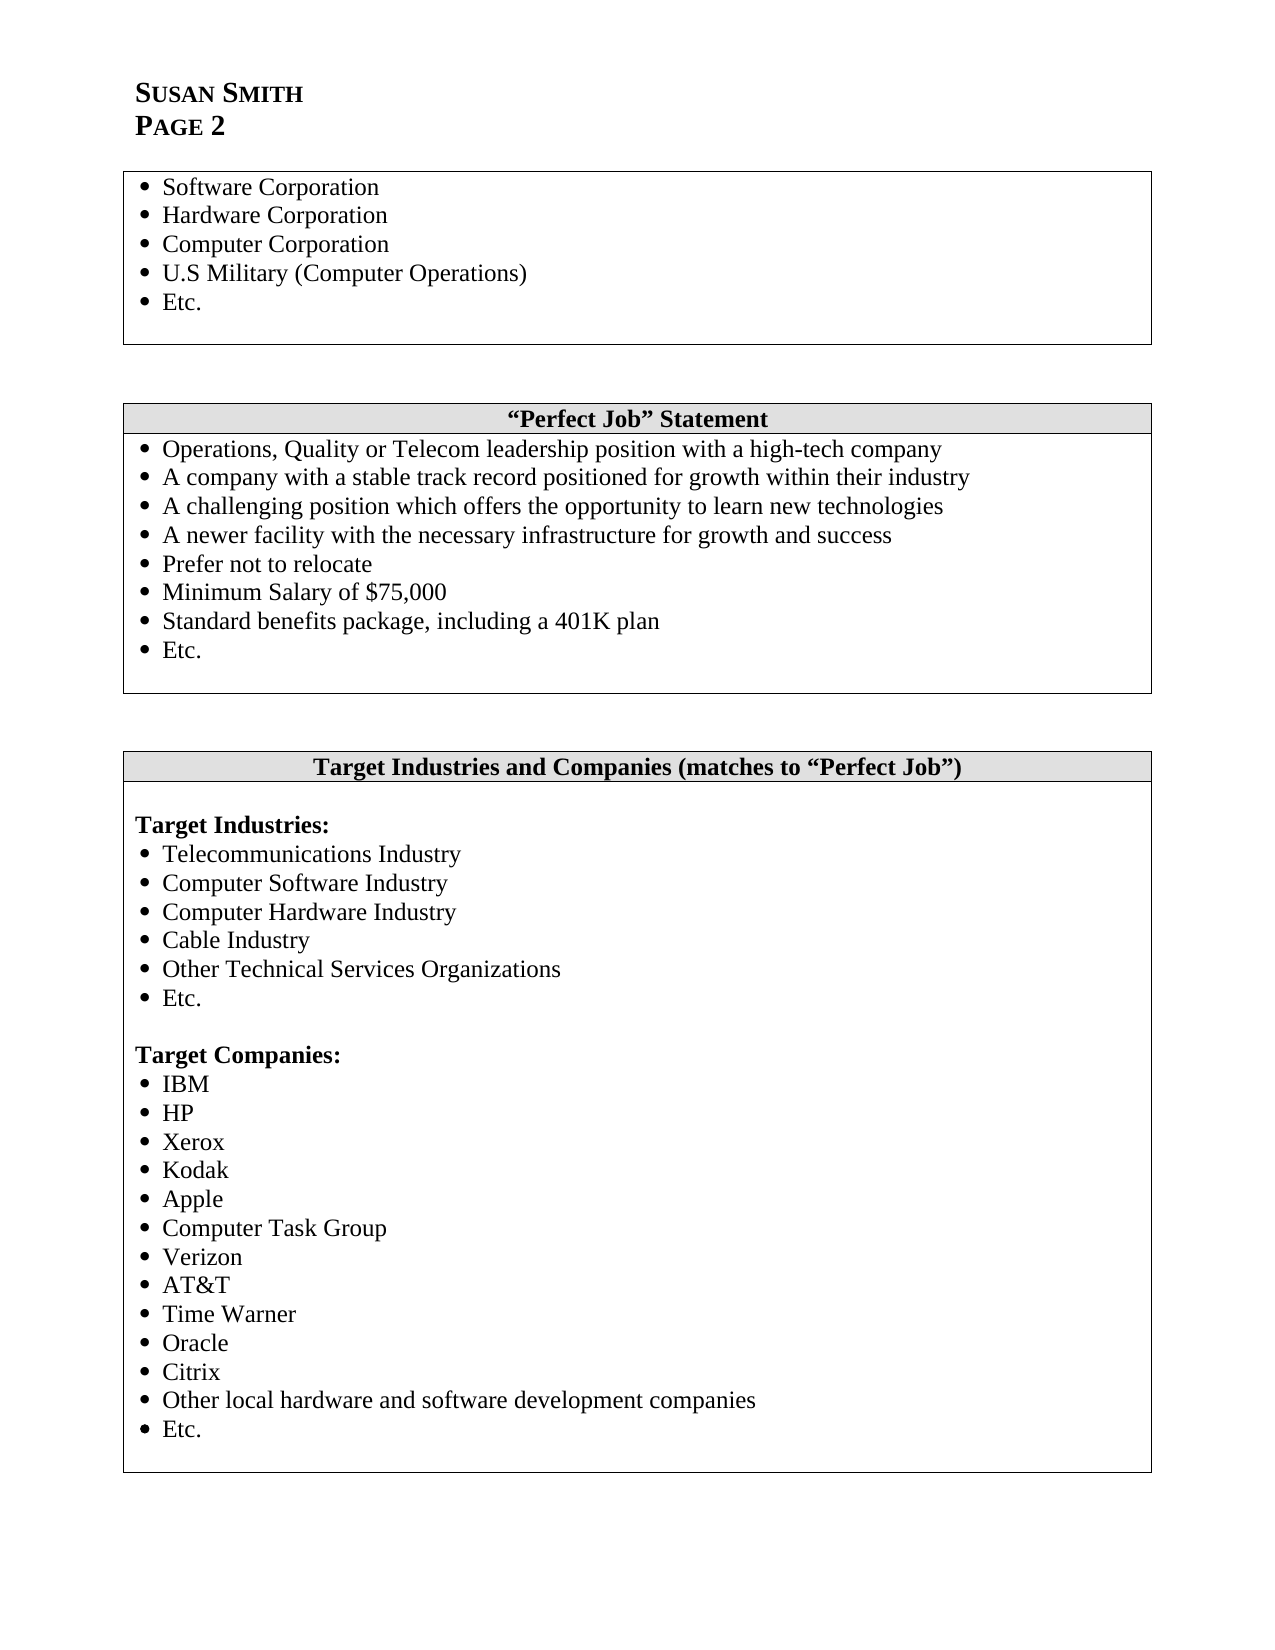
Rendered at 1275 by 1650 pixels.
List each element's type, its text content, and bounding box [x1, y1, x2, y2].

table_cell Target Industries: Telecommunications Industry Computer Software Industry Computer Hardware Industry Cable Industry Other Technical Services Organizations Etc. Target Companies: IBM HP Xerox Kodak Apple Computer Task Group Verizon AT&T Time Warner Oracle Citrix Other local hardware and software development companies Etc. [124, 782, 1151, 1472]
table_cell Software Corporation Hardware Corporation Computer Corporation U.S Military (Computer Operations) Etc. [124, 172, 1151, 344]
table_cell Operations, Quality or Telecom leadership position with a high-tech company A company with a stable track record positioned for growth within their industry A challenging position which offers the opportunity to learn new technologies A newer facility with the necessary infrastructure for growth and success Prefer not to relocate Minimum Salary of $75,000 Standard benefits package, including a 401K plan Etc. [124, 434, 1151, 692]
table_header “Perfect Job” Statement [124, 404, 1151, 433]
table_header Target Industries and Companies (matches to “Perfect Job”) [124, 752, 1151, 781]
